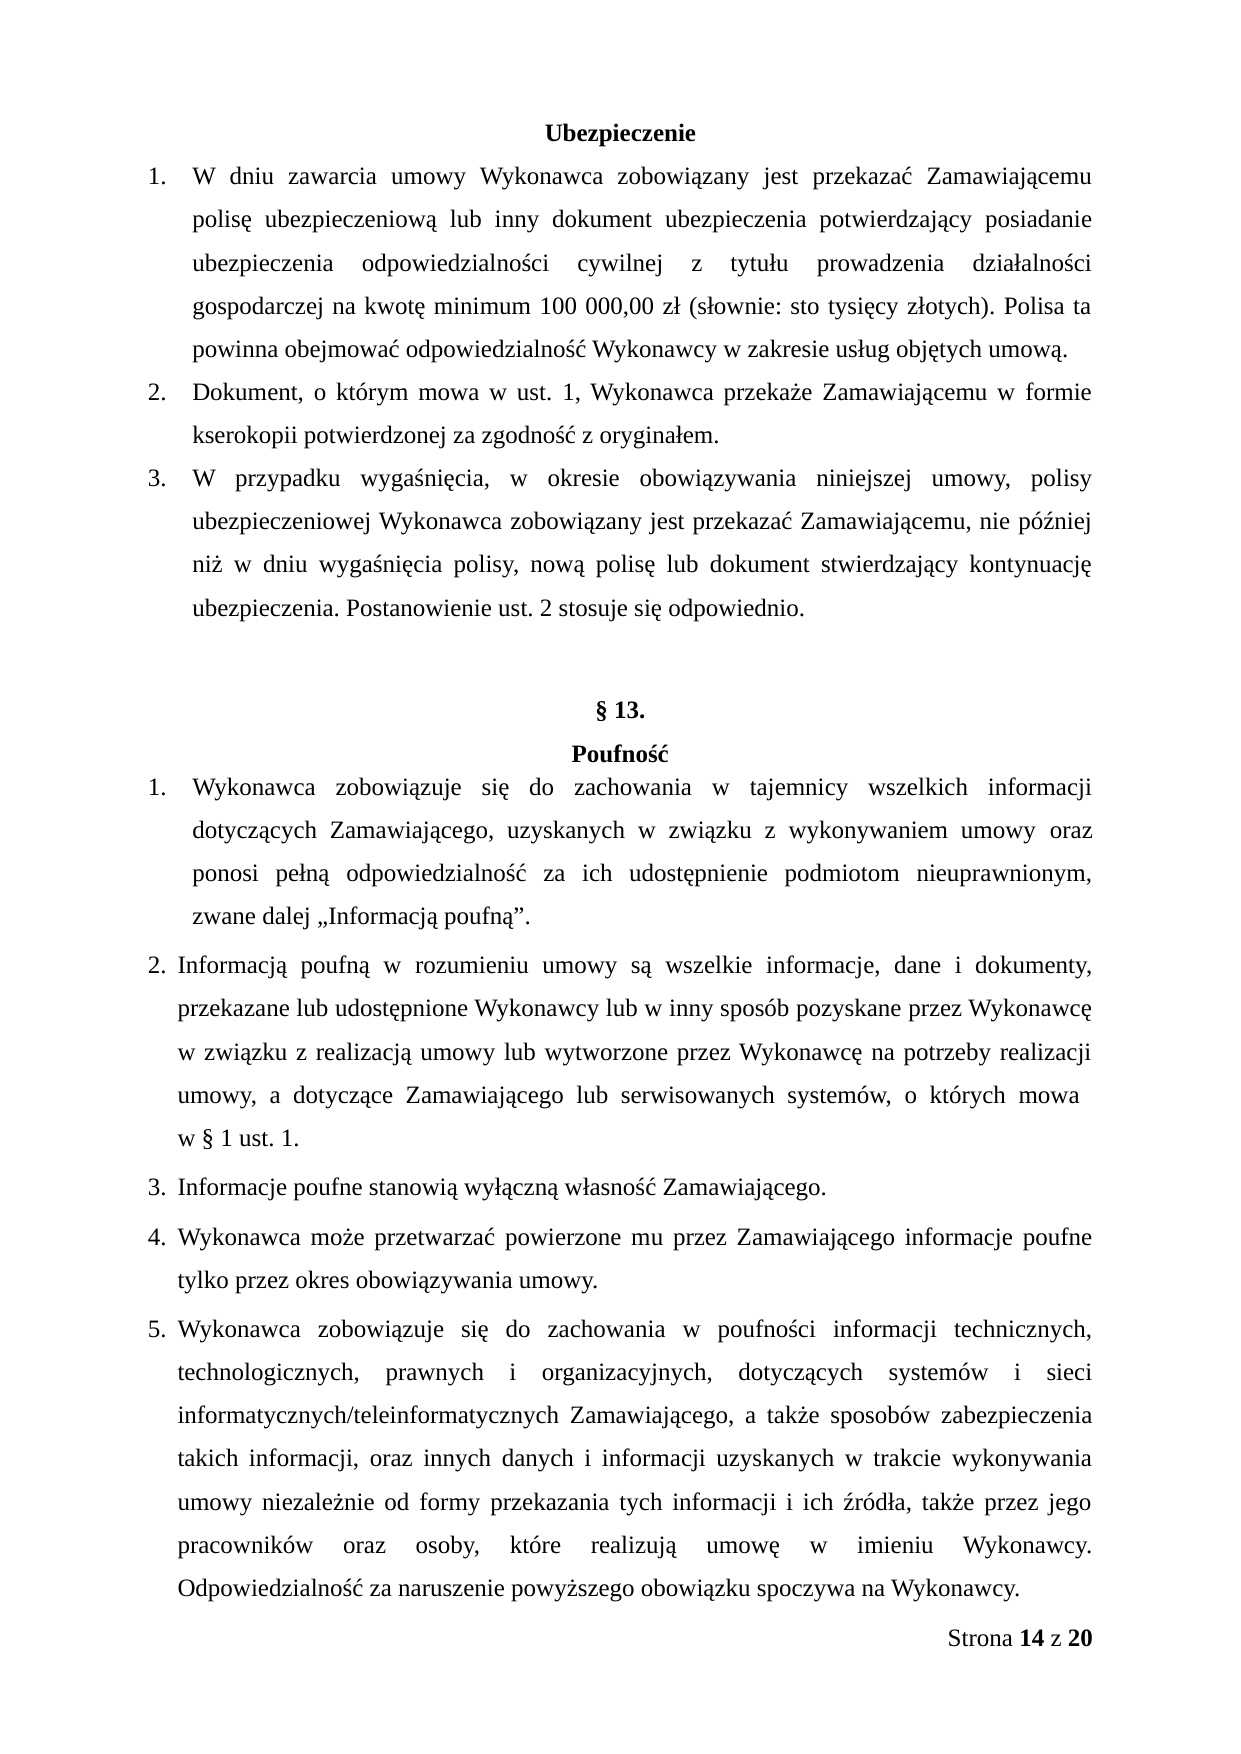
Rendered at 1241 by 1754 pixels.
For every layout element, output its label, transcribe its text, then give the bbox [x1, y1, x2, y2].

list Informacje poufne stanowią wyłączną własność Zamawiającego. [148, 1172, 1093, 1201]
text § 13. [148, 696, 1093, 724]
list Wykonawca zobowiązuje się do zachowania w poufności informacji technicznych, technologicznych, prawnych i organizacyjnych, dotyczących systemów i sieci informatycznych/teleinformatycznych Zamawiającego, a także sposobów zabezpieczenia takich informacji, oraz innych danych i informacji uzyskanych w trakcie wykonywania umowy niezależnie od formy przekazania tych informacji i ich źródła, także przez jego pracowników oraz osoby, które realizują umowę w imieniu Wykonawcy. Odpowiedzialność za naruszenie powyższego obowiązku spoczywa na Wykonawcy. [148, 1314, 1093, 1602]
list Informacją poufną w rozumieniu umowy są wszelkie informacje, dane i dokumenty, przekazane lub udostępnione Wykonawcy lub w inny sposób pozyskane przez Wykonawcę w związku z realizacją umowy lub wytworzone przez Wykonawcę na potrzeby realizacji umowy, a dotyczące Zamawiającego lub serwisowanych systemów, o których mowa w § 1 ust. 1. [148, 950, 1093, 1152]
list W dniu zawarcia umowy Wykonawca zobowiązany jest przekazać Zamawiającemu polisę ubezpieczeniową lub inny dokument ubezpieczenia potwierdzający posiadanie ubezpieczenia odpowiedzialności cywilnej z tytułu prowadzenia działalności gospodarczej na kwotę minimum 100 000,00 zł (słownie: sto tysięcy złotych). Polisa ta powinna obejmować odpowiedzialność Wykonawcy w zakresie usług objętych umową. [148, 161, 1093, 363]
text Poufność [148, 739, 1093, 767]
list W przypadku wygaśnięcia, w okresie obowiązywania niniejszej umowy, polisy ubezpieczeniowej Wykonawca zobowiązany jest przekazać Zamawiającemu, nie później niż w dniu wygaśnięcia polisy, nową polisę lub dokument stwierdzający kontynuację ubezpieczenia. Postanowienie ust. 2 stosuje się odpowiednio. [148, 463, 1093, 621]
text Ubezpieczenie [148, 118, 1093, 147]
list Wykonawca zobowiązuje się do zachowania w tajemnicy wszelkich informacji dotyczących Zamawiającego, uzyskanych w związku z wykonywaniem umowy oraz ponosi pełną odpowiedzialność za ich udostępnienie podmiotom nieuprawnionym, zwane dalej „Informacją poufną”. [148, 772, 1093, 930]
list Wykonawca może przetwarzać powierzone mu przez Zamawiającego informacje poufne tylko przez okres obowiązywania umowy. [148, 1222, 1093, 1293]
list Dokument, o którym mowa w ust. 1, Wykonawca przekaże Zamawiającemu w formie kserokopii potwierdzonej za zgodność z oryginałem. [148, 377, 1093, 449]
